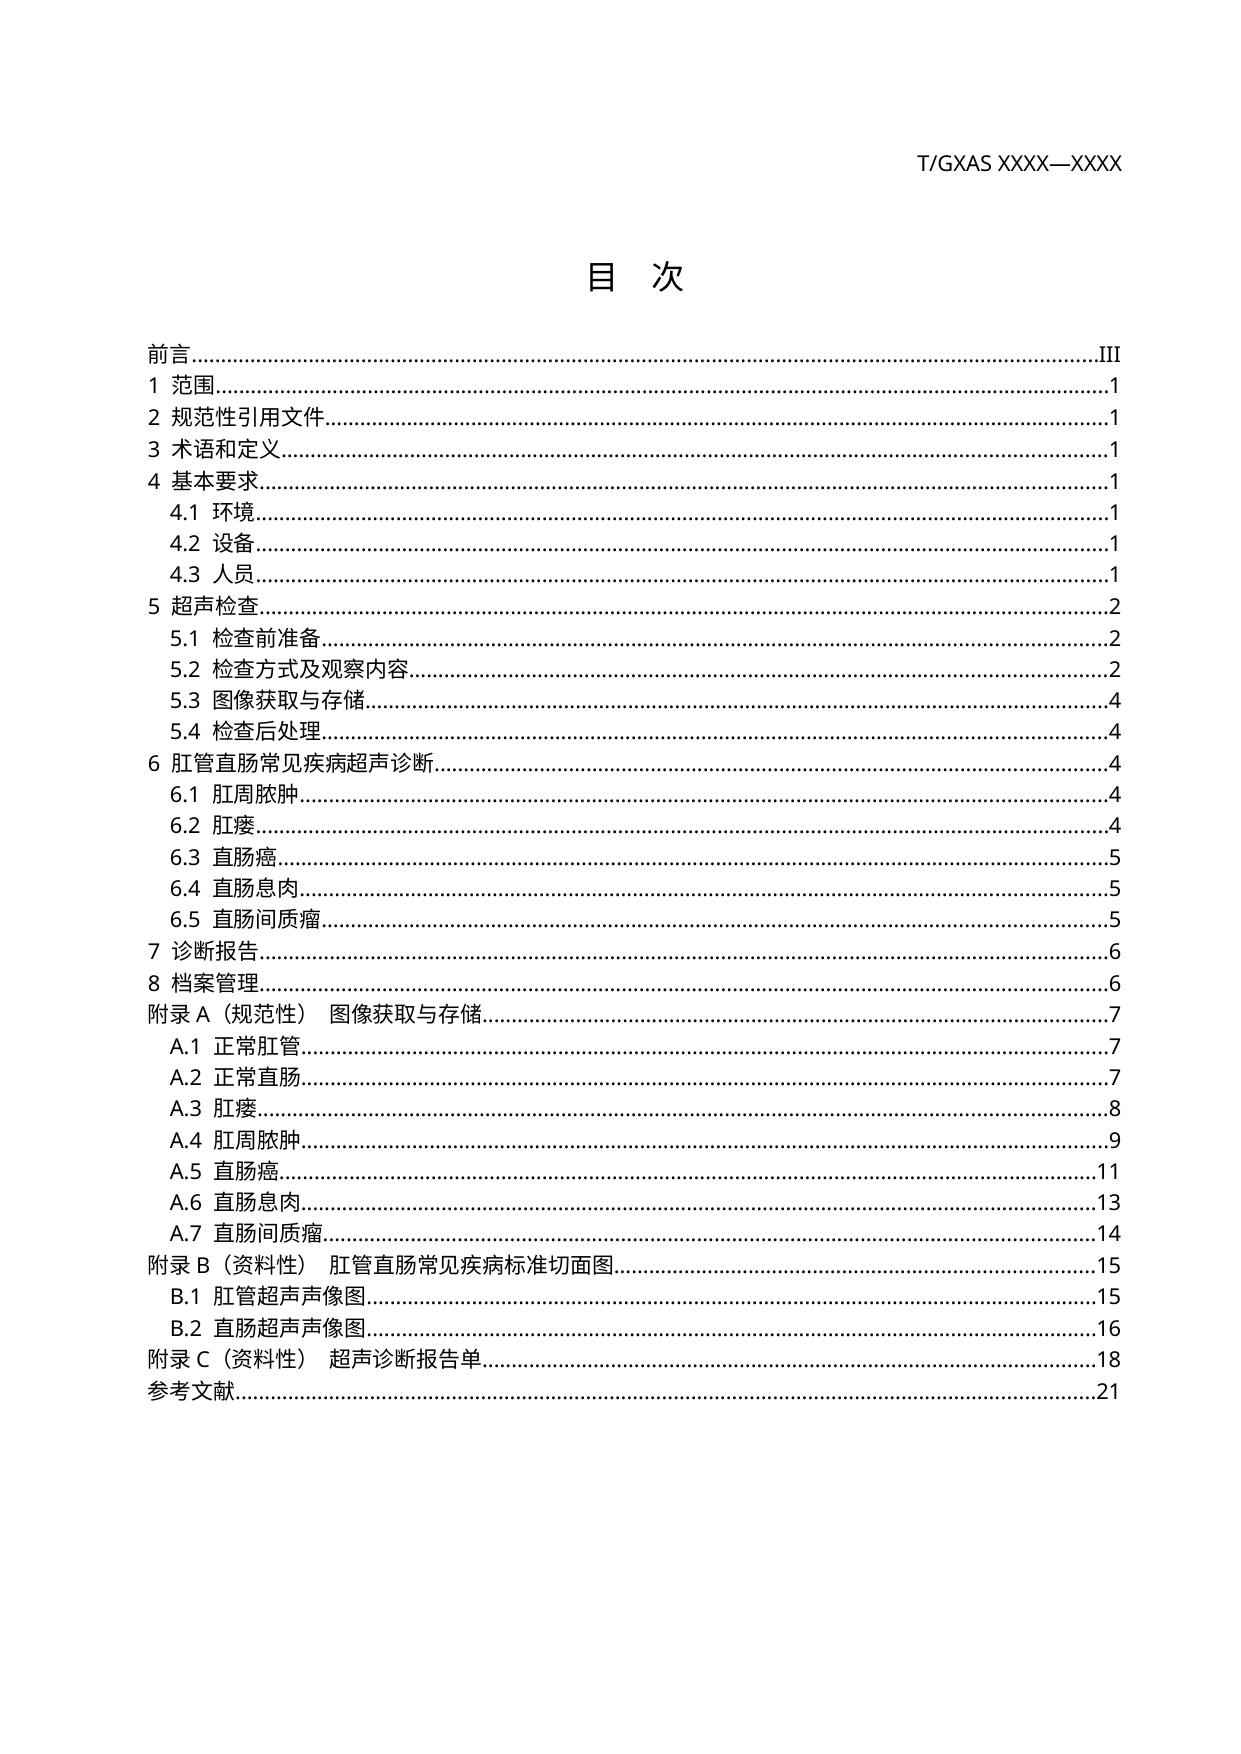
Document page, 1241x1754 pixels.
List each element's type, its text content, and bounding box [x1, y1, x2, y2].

text 6.4 直肠息肉 5 [169, 871, 1122, 903]
text 前言 III [148, 337, 1122, 368]
text 5.1 检查前准备 2 [169, 621, 1122, 652]
text 3 术语和定义 1 [148, 432, 1122, 464]
text 目次 [148, 251, 1122, 299]
text 6.5 直肠间质瘤 5 [169, 903, 1122, 934]
text 附录B（资料性） 肛管直肠常见疾病标准切面图 15 [148, 1248, 1122, 1280]
text A.6 直肠息肉 13 [169, 1186, 1122, 1217]
text B.2 直肠超声声像图 16 [169, 1311, 1122, 1342]
text 6.3 直肠癌 5 [169, 840, 1122, 871]
text 附录A（规范性） 图像获取与存储 7 [148, 997, 1122, 1029]
text 参考文献 21 [148, 1374, 1122, 1406]
text 6 肛管直肠常见疾病超声诊断 4 [148, 746, 1122, 778]
text 7 诊断报告 6 [148, 934, 1122, 966]
text 5.4 检查后处理 4 [169, 715, 1122, 746]
text A.2 正常直肠 7 [169, 1061, 1122, 1092]
text 8 档案管理 6 [148, 966, 1122, 997]
text 4 基本要求 1 [148, 464, 1122, 495]
text 1 范围 1 [148, 368, 1122, 400]
text 4.1 环境 1 [169, 495, 1122, 527]
text 附录C（资料性） 超声诊断报告单 18 [148, 1342, 1122, 1374]
text 6.2 肛瘘 4 [169, 809, 1122, 840]
text A.4 肛周脓肿 9 [169, 1123, 1122, 1154]
text A.1 正常肛管 7 [169, 1029, 1122, 1061]
text 4.3 人员 1 [169, 558, 1122, 589]
text B.1 肛管超声声像图 15 [169, 1280, 1122, 1311]
text A.7 直肠间质瘤 14 [169, 1217, 1122, 1248]
text 6.1 肛周脓肿 4 [169, 778, 1122, 809]
text A.5 直肠癌 11 [169, 1154, 1122, 1186]
text 4.2 设备 1 [169, 527, 1122, 558]
text 2 规范性引用文件 1 [148, 400, 1122, 432]
text 5.2 检查方式及观察内容 2 [169, 652, 1122, 683]
text A.3 肛瘘 8 [169, 1092, 1122, 1123]
text 5 超声检查 2 [148, 589, 1122, 621]
text 5.3 图像获取与存储 4 [169, 683, 1122, 715]
